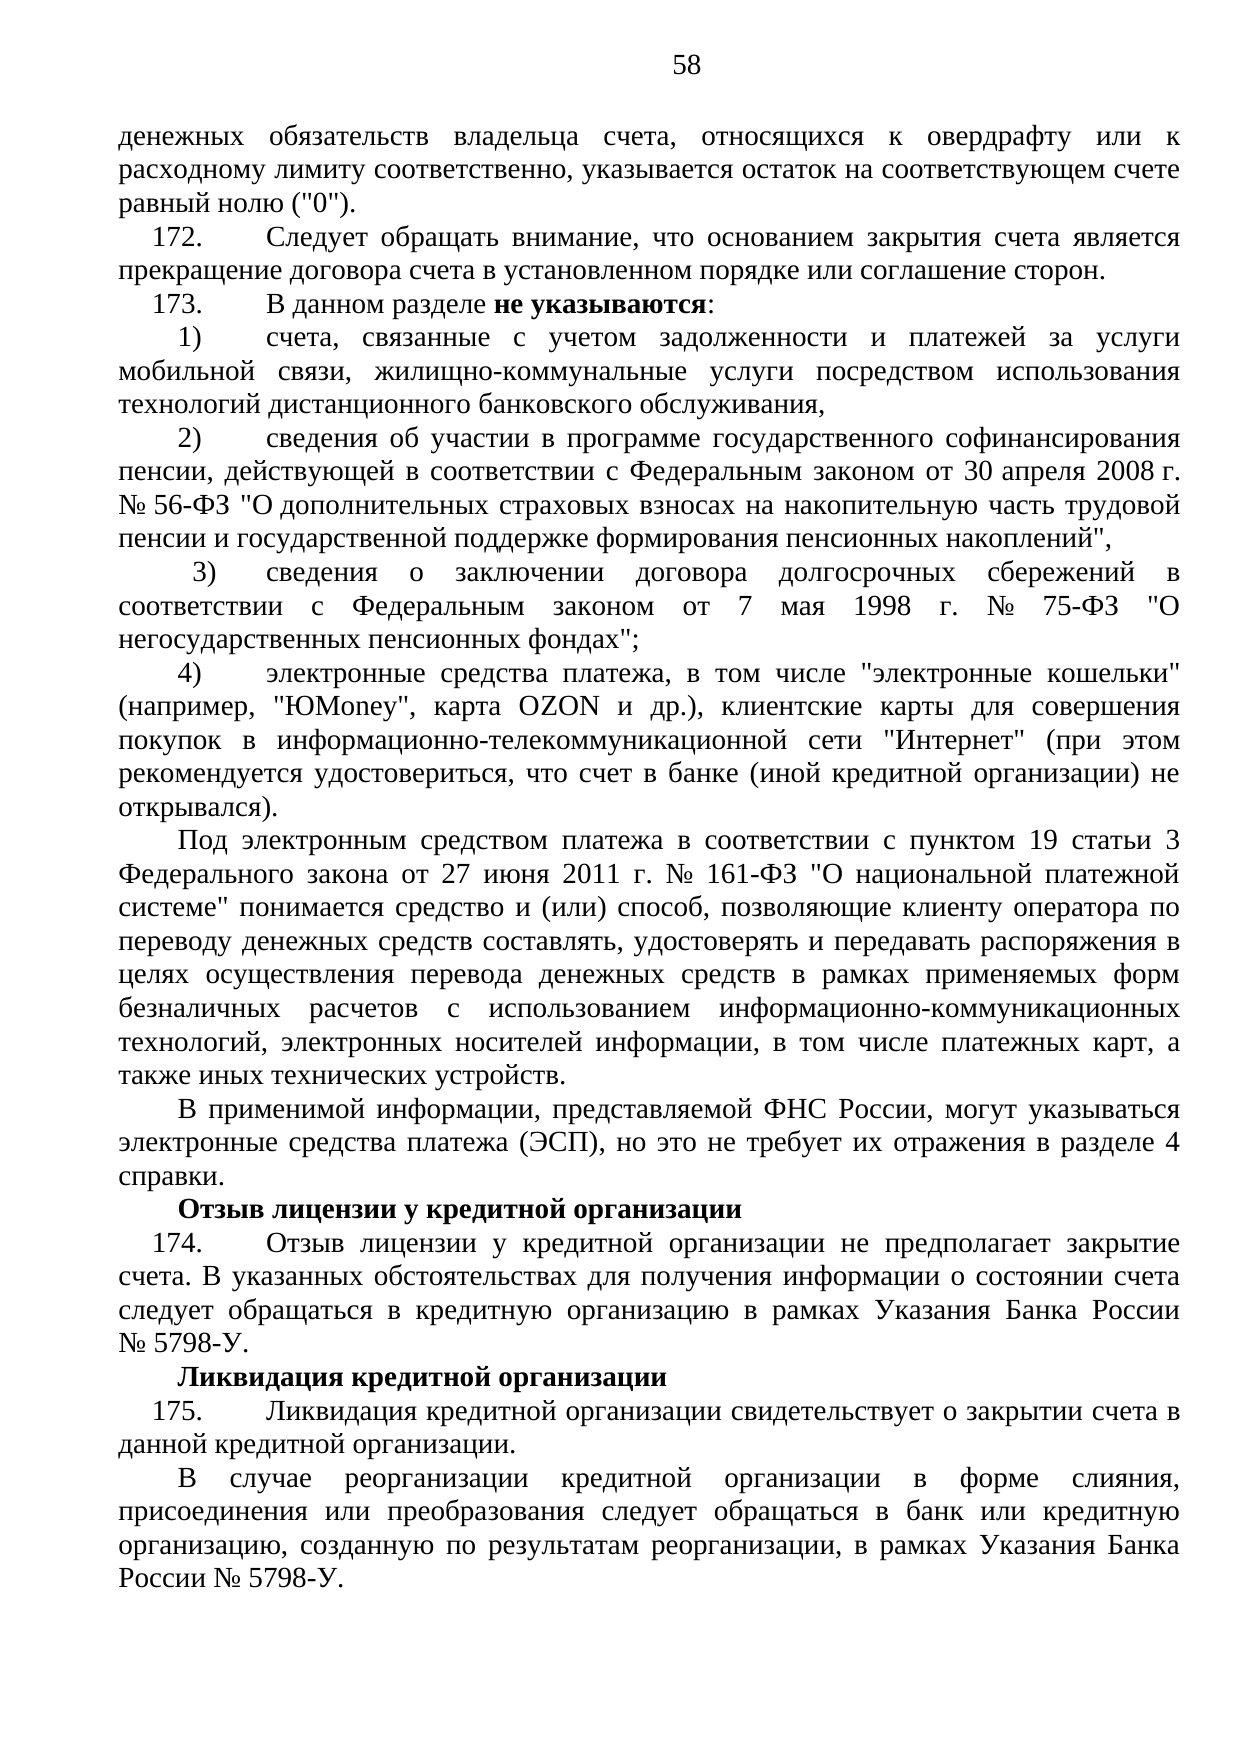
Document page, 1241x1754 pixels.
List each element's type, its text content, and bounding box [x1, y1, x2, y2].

list счета, связанные с учетом задолженности и платежей за услуги мобильной связи, жилищно-коммунальные услуги посредством использования технологий дистанционного банковского обслуживания, [118, 319, 1181, 420]
list сведения о заключении договора долгосрочных сбережений в соответствии с Федеральным законом от 7 мая 1998 г. № 75-ФЗ "О негосударственных пенсионных фондах"; [118, 554, 1181, 655]
text Под электронным средством платежа в соответствии с пунктом 19 статьи 3 Федерального закона от 27 июня 2011 г. № 161-ФЗ "О национальной платежной системе" понимается средство и (или) способ, позволяющие клиенту оператора по переводу денежных средств составлять, удостоверять и передавать распоряжения в целях осуществления перевода денежных средств в рамках применяемых форм безналичных расчетов с использованием информационно-коммуникационных технологий, электронных носителей информации, в том числе платежных карт, а также иных технических устройств. [118, 822, 1181, 1091]
list Ликвидация кредитной организации свидетельствует о закрытии счета в данной кредитной организации. [118, 1393, 1181, 1460]
list электронные средства платежа, в том числе "электронные кошельки" (например, "ЮMoney", карта OZON и др.), клиентские карты для совершения покупок в информационно-телекоммуникационной сети "Интернет" (при этом рекомендуется удостовериться, что счет в банке (иной кредитной организации) не открывался). [118, 655, 1181, 822]
list В случае реорганизации кредитной организации в форме слияния, присоединения или преобразования следует обращаться в банк или кредитную организацию, созданную по результатам реорганизации, в рамках Указания Банка России № 5798-У. [118, 1460, 1181, 1594]
list Отзыв лицензии у кредитной организации не предполагает закрытие счета. В указанных обстоятельствах для получения информации о состоянии счета следует обращаться в кредитную организацию в рамках Указания Банка России № 5798-У. [118, 1225, 1181, 1359]
list сведения об участии в программе государственного софинансирования пенсии, действующей в соответствии с Федеральным законом от 30 апреля 2008 г. № 56-ФЗ "О дополнительных страховых взносах на накопительную часть трудовой пенсии и государственной поддержке формирования пенсионных накоплений", [118, 420, 1181, 554]
list В данном разделе не указываются: [118, 286, 1181, 319]
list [118, 118, 1181, 219]
list Отзыв лицензии у кредитной организации [118, 1191, 1181, 1225]
list Следует обращать внимание, что основанием закрытия счета является прекращение договора счета в установленном порядке или соглашение сторон. [118, 219, 1181, 286]
list Ликвидация кредитной организации [118, 1359, 1181, 1393]
text В применимой информации, представляемой ФНС России, могут указываться электронные средства платежа (ЭСП), но это не требует их отражения в разделе 4 справки. [118, 1091, 1181, 1191]
